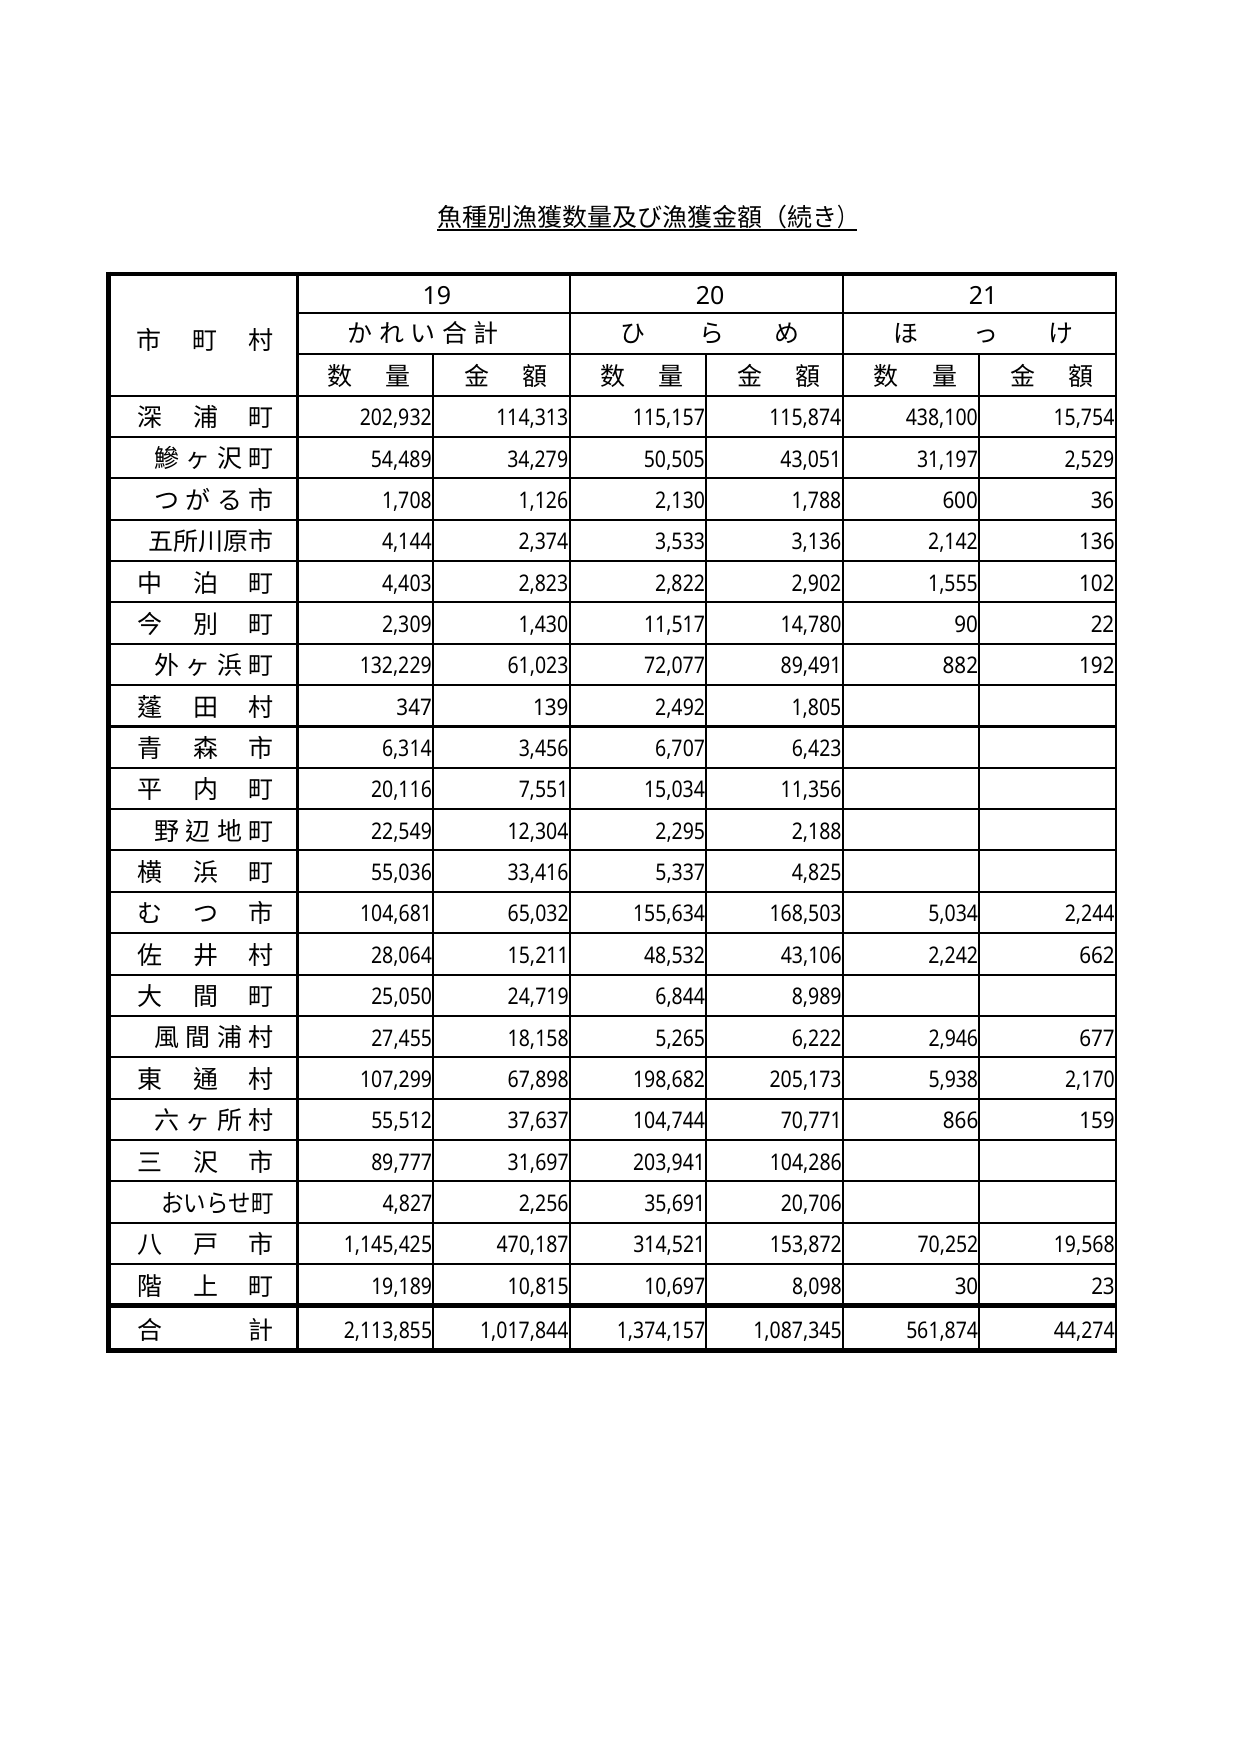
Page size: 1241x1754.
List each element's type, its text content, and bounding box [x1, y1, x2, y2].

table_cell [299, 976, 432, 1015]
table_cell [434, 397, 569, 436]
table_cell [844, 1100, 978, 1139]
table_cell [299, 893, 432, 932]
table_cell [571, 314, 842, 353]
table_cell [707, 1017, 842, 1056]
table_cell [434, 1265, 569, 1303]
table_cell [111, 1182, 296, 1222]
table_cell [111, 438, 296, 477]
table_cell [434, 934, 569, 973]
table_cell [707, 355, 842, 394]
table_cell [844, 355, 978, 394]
text 魚種別漁獲数量及び漁獲金額（続き） [437, 200, 1130, 234]
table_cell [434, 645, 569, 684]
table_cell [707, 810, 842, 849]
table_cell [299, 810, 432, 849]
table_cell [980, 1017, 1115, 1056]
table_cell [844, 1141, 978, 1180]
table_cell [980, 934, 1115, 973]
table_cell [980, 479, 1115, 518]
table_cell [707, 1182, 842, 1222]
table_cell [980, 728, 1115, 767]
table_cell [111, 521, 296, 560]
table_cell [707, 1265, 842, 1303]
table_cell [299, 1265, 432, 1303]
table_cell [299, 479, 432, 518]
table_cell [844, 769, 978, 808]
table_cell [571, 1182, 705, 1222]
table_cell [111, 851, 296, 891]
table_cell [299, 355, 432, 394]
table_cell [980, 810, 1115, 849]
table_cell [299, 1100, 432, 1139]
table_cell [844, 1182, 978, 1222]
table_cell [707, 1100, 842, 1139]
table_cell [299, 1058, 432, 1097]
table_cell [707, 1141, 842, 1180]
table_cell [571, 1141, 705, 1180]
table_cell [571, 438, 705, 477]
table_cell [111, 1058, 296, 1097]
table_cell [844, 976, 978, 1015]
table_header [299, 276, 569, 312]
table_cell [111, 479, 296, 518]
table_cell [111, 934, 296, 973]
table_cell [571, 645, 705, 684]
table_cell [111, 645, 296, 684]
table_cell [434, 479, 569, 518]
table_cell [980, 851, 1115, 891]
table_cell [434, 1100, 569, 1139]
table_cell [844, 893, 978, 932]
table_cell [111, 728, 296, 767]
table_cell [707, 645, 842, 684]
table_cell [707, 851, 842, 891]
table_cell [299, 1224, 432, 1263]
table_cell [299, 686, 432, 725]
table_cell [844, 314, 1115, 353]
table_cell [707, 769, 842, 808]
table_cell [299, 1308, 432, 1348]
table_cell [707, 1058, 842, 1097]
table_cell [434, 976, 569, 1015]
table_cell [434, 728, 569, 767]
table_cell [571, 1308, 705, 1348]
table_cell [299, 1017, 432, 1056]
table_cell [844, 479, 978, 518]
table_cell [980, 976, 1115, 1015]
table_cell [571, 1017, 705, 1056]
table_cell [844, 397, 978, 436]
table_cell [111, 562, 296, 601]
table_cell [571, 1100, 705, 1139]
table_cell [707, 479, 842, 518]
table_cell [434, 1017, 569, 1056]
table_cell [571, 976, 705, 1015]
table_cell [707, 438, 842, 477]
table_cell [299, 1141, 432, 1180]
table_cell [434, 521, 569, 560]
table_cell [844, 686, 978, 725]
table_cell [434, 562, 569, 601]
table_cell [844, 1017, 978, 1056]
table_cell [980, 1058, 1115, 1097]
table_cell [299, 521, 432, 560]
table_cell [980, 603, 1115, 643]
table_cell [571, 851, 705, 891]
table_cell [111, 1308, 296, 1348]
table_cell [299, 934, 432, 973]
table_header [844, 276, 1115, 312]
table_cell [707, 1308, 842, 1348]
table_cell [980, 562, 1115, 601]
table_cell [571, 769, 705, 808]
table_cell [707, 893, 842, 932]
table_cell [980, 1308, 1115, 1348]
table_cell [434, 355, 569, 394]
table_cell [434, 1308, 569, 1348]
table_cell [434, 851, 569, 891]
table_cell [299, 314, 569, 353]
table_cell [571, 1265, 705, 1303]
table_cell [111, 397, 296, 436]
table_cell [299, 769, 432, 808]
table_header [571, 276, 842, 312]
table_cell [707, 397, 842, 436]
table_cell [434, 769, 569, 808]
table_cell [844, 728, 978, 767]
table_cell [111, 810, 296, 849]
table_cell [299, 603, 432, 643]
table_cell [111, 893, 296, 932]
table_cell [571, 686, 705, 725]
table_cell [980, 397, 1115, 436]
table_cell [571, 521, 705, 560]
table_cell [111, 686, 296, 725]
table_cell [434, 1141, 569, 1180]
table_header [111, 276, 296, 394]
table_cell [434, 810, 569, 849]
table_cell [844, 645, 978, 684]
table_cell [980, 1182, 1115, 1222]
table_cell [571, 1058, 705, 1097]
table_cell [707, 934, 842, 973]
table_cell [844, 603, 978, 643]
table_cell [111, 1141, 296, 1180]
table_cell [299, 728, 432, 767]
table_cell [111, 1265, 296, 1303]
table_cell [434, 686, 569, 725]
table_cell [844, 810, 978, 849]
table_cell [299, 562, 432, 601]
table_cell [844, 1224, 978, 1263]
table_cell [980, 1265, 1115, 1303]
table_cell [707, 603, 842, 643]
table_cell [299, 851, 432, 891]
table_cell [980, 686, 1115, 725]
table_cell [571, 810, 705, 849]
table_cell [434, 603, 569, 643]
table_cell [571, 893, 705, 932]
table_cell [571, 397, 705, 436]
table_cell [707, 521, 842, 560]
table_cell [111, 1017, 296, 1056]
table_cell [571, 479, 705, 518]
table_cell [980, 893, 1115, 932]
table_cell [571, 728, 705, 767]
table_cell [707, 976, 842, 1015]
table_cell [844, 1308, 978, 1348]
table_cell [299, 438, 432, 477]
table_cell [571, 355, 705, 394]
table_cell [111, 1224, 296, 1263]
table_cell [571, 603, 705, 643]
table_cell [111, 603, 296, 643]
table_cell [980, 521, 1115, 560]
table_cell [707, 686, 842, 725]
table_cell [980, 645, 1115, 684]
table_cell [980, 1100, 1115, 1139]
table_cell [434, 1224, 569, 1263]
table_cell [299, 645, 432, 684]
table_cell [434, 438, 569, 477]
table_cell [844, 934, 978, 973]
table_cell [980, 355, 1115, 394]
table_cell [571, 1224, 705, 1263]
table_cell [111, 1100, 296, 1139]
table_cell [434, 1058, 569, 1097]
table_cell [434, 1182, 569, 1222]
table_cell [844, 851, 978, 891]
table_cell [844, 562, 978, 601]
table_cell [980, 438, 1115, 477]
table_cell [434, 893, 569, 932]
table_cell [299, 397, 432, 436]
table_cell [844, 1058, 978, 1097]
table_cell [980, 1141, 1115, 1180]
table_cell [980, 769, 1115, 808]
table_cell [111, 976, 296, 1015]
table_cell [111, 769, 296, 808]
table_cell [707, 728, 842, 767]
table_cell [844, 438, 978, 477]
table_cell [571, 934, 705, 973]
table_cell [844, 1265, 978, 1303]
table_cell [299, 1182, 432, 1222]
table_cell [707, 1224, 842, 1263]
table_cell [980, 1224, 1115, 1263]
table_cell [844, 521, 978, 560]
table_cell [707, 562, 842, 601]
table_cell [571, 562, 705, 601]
